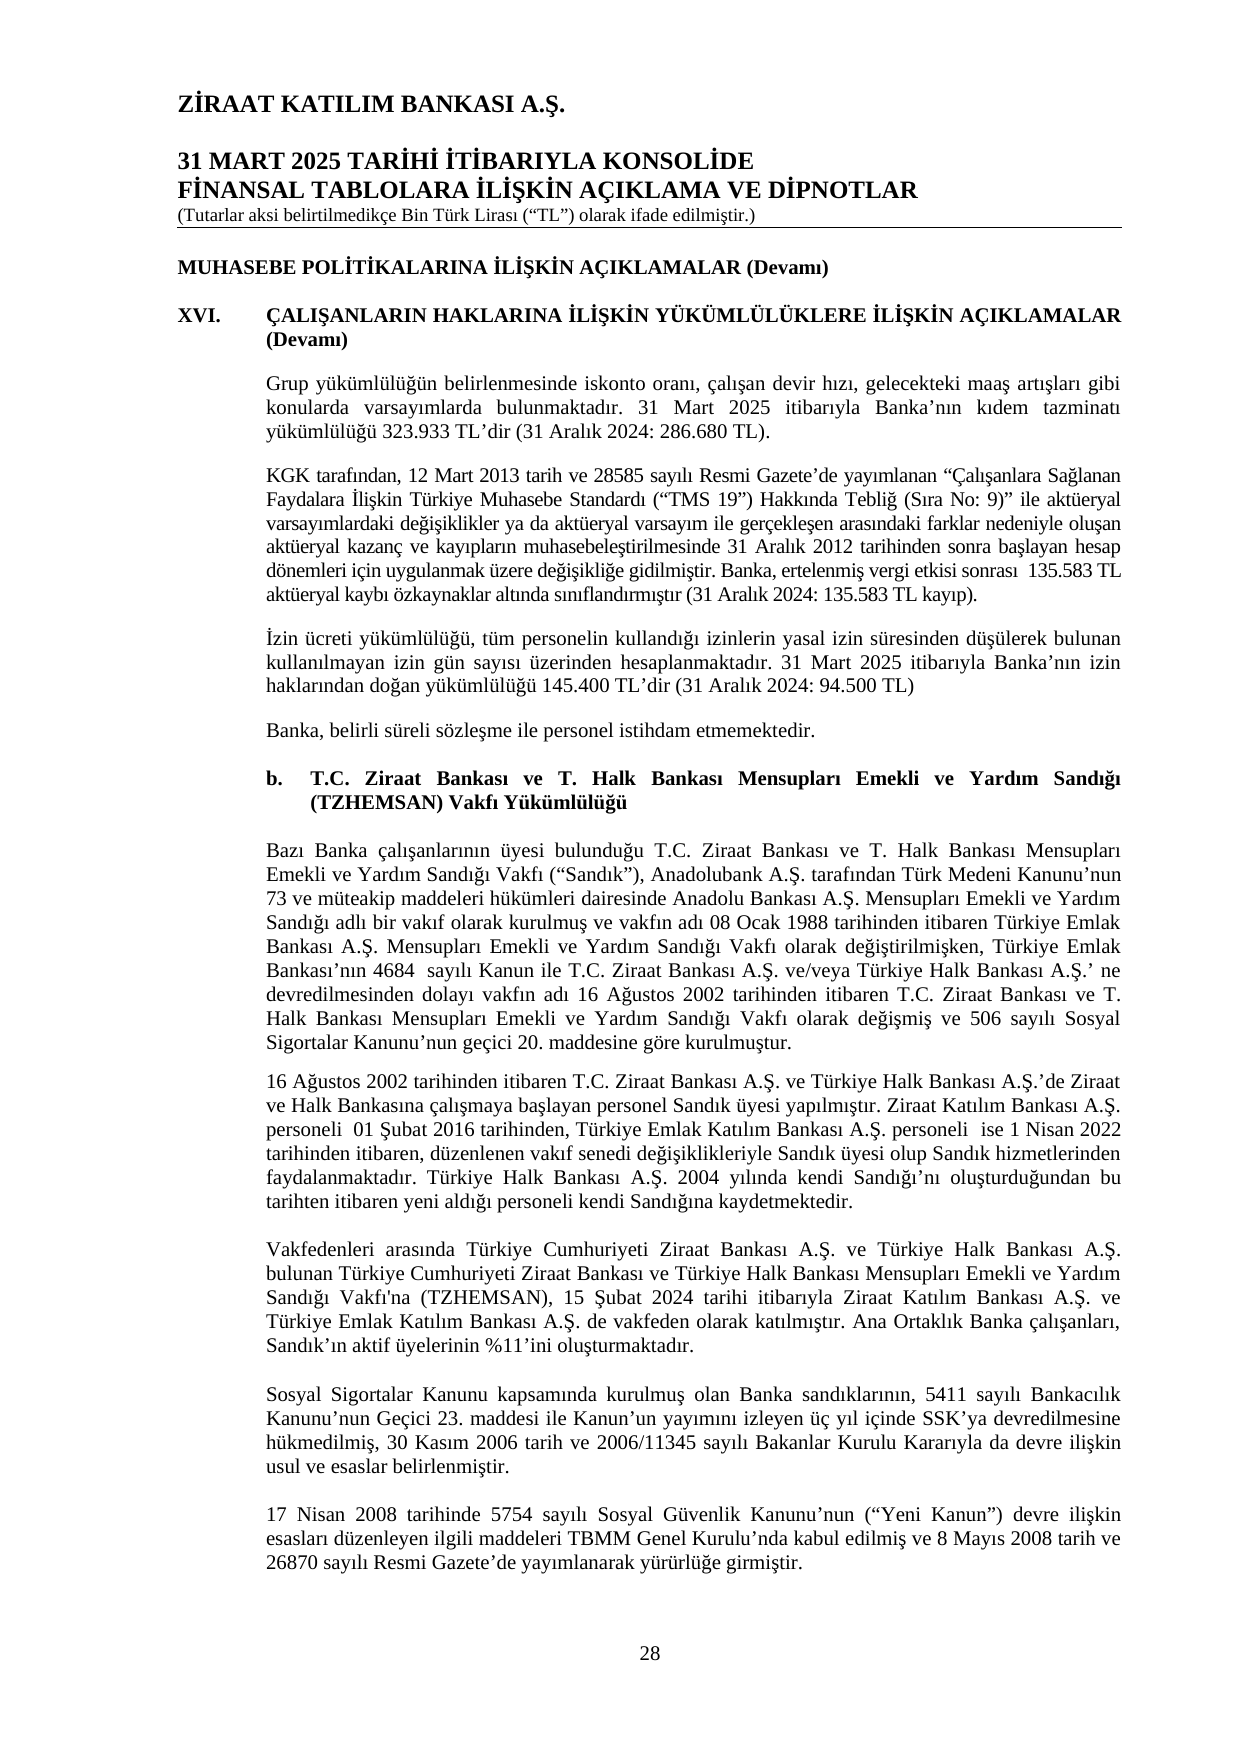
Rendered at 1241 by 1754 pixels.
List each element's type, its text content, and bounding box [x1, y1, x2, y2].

text Grup yükümlülüğün belirlenmesinde iskonto oranı, çalışan devir hızı, gelecekteki maaş artışları gibi konularda varsayımlarda bulunmaktadır. 31 Mart 2025 itibarıyla Banka’nın kıdem tazminatı yükümlülüğü 323.933 TL’dir (31 Aralık 2024: 286.680 TL). [266, 372, 1122, 443]
text XVI. ÇALIŞANLARIN HAKLARINA İLİŞKİN YÜKÜMLÜLÜKLERE İLİŞKİN AÇIKLAMALAR (Devamı) [177, 303, 1122, 351]
text 17 Nisan 2008 tarihinde 5754 sayılı Sosyal Güvenlik Kanunu’nun (“Yeni Kanun”) devre ilişkin esasları düzenleyen ilgili maddeleri TBMM Genel Kurulu’nda kabul edilmiş ve 8 Mayıs 2008 tarih ve 26870 sayılı Resmi Gazete’de yayımlanarak yürürlüğe girmiştir. [266, 1502, 1122, 1574]
text KGK tarafından, 12 Mart 2013 tarih ve 28585 sayılı Resmi Gazete’de yayımlanan “Çalışanlara Sağlanan Faydalara İlişkin Türkiye Muhasebe Standardı (“TMS 19”) Hakkında Tebliğ (Sıra No: 9)” ile aktüeryal varsayımlardaki değişiklikler ya da aktüeryal varsayım ile gerçekleşen arasındaki farklar nedeniyle oluşan aktüeryal kazanç ve kayıpların muhasebeleştirilmesinde 31 Aralık 2012 tarihinden sonra başlayan hesap dönemleri için uygulanmak üzere değişikliğe gidilmiştir. Banka, ertelenmiş vergi etkisi sonrası 135.583 TL aktüeryal kaybı özkaynaklar altında sınıflandırmıştır (31 Aralık 2024: 135.583 TL kayıp). [266, 464, 1122, 606]
text Vakfedenleri arasında Türkiye Cumhuriyeti Ziraat Bankası A.Ş. ve Türkiye Halk Bankası A.Ş. bulunan Türkiye Cumhuriyeti Ziraat Bankası ve Türkiye Halk Bankası Mensupları Emekli ve Yardım Sandığı Vakfı'na (TZHEMSAN), 15 Şubat 2024 tarihi itibarıyla Ziraat Katılım Bankası A.Ş. ve Türkiye Emlak Katılım Bankası A.Ş. de vakfeden olarak katılmıştır. Ana Ortaklık Banka çalışanları, Sandık’ın aktif üyelerinin %11’ini oluşturmaktadır. [266, 1237, 1122, 1357]
text 16 Ağustos 2002 tarihinden itibaren T.C. Ziraat Bankası A.Ş. ve Türkiye Halk Bankası A.Ş.’de Ziraat ve Halk Bankasına çalışmaya başlayan personel Sandık üyesi yapılmıştır. Ziraat Katılım Bankası A.Ş. personeli 01 Şubat 2016 tarihinden, Türkiye Emlak Katılım Bankası A.Ş. personeli ise 1 Nisan 2022 tarihinden itibaren, düzenlenen vakıf senedi değişiklikleriyle Sandık üyesi olup Sandık hizmetlerinden faydalanmaktadır. Türkiye Halk Bankası A.Ş. 2004 yılında kendi Sandığı’nı oluşturduğundan bu tarihten itibaren yeni aldığı personeli kendi Sandığına kaydetmektedir. [266, 1069, 1122, 1213]
text Bazı Banka çalışanlarının üyesi bulunduğu T.C. Ziraat Bankası ve T. Halk Bankası Mensupları Emekli ve Yardım Sandığı Vakfı (“Sandık”), Anadolubank A.Ş. tarafından Türk Medeni Kanunu’nun 73 ve müteakip maddeleri hükümleri dairesinde Anadolu Bankası A.Ş. Mensupları Emekli ve Yardım Sandığı adlı bir vakıf olarak kurulmuş ve vakfın adı 08 Ocak 1988 tarihinden itibaren Türkiye Emlak Bankası A.Ş. Mensupları Emekli ve Yardım Sandığı Vakfı olarak değiştirilmişken, Türkiye Emlak Bankası’nın 4684 sayılı Kanun ile T.C. Ziraat Bankası A.Ş. ve/veya Türkiye Halk Bankası A.Ş.’ ne devredilmesinden dolayı vakfın adı 16 Ağustos 2002 tarihinden itibaren T.C. Ziraat Bankası ve T. Halk Bankası Mensupları Emekli ve Yardım Sandığı Vakfı olarak değişmiş ve 506 sayılı Sosyal Sigortalar Kanunu’nun geçici 20. maddesine göre kurulmuştur. [266, 838, 1122, 1054]
text İzin ücreti yükümlülüğü, tüm personelin kullandığı izinlerin yasal izin süresinden düşülerek bulunan kullanılmayan izin gün sayısı üzerinden hesaplanmaktadır. 31 Mart 2025 itibarıyla Banka’nın izin haklarından doğan yükümlülüğü 145.400 TL’dir (31 Aralık 2024: 94.500 TL) [266, 627, 1122, 697]
text Banka, belirli süreli sözleşme ile personel istihdam etmemektedir. [266, 718, 1122, 742]
list MUHASEBE POLİTİKALARINA İLİŞKİN AÇIKLAMALAR (Devamı) [177, 255, 1122, 279]
list T.C. Ziraat Bankası ve T. Halk Bankası Mensupları Emekli ve Yardım Sandığı (TZHEMSAN) Vakfı Yükümlülüğü [266, 766, 1122, 814]
text Sosyal Sigortalar Kanunu kapsamında kurulmuş olan Banka sandıklarının, 5411 sayılı Bankacılık Kanunu’nun Geçici 23. maddesi ile Kanun’un yayımını izleyen üç yıl içinde SSK’ya devredilmesine hükmedilmiş, 30 Kasım 2006 tarih ve 2006/11345 sayılı Bakanlar Kurulu Kararıyla da devre ilişkin usul ve esaslar belirlenmiştir. [266, 1382, 1122, 1478]
